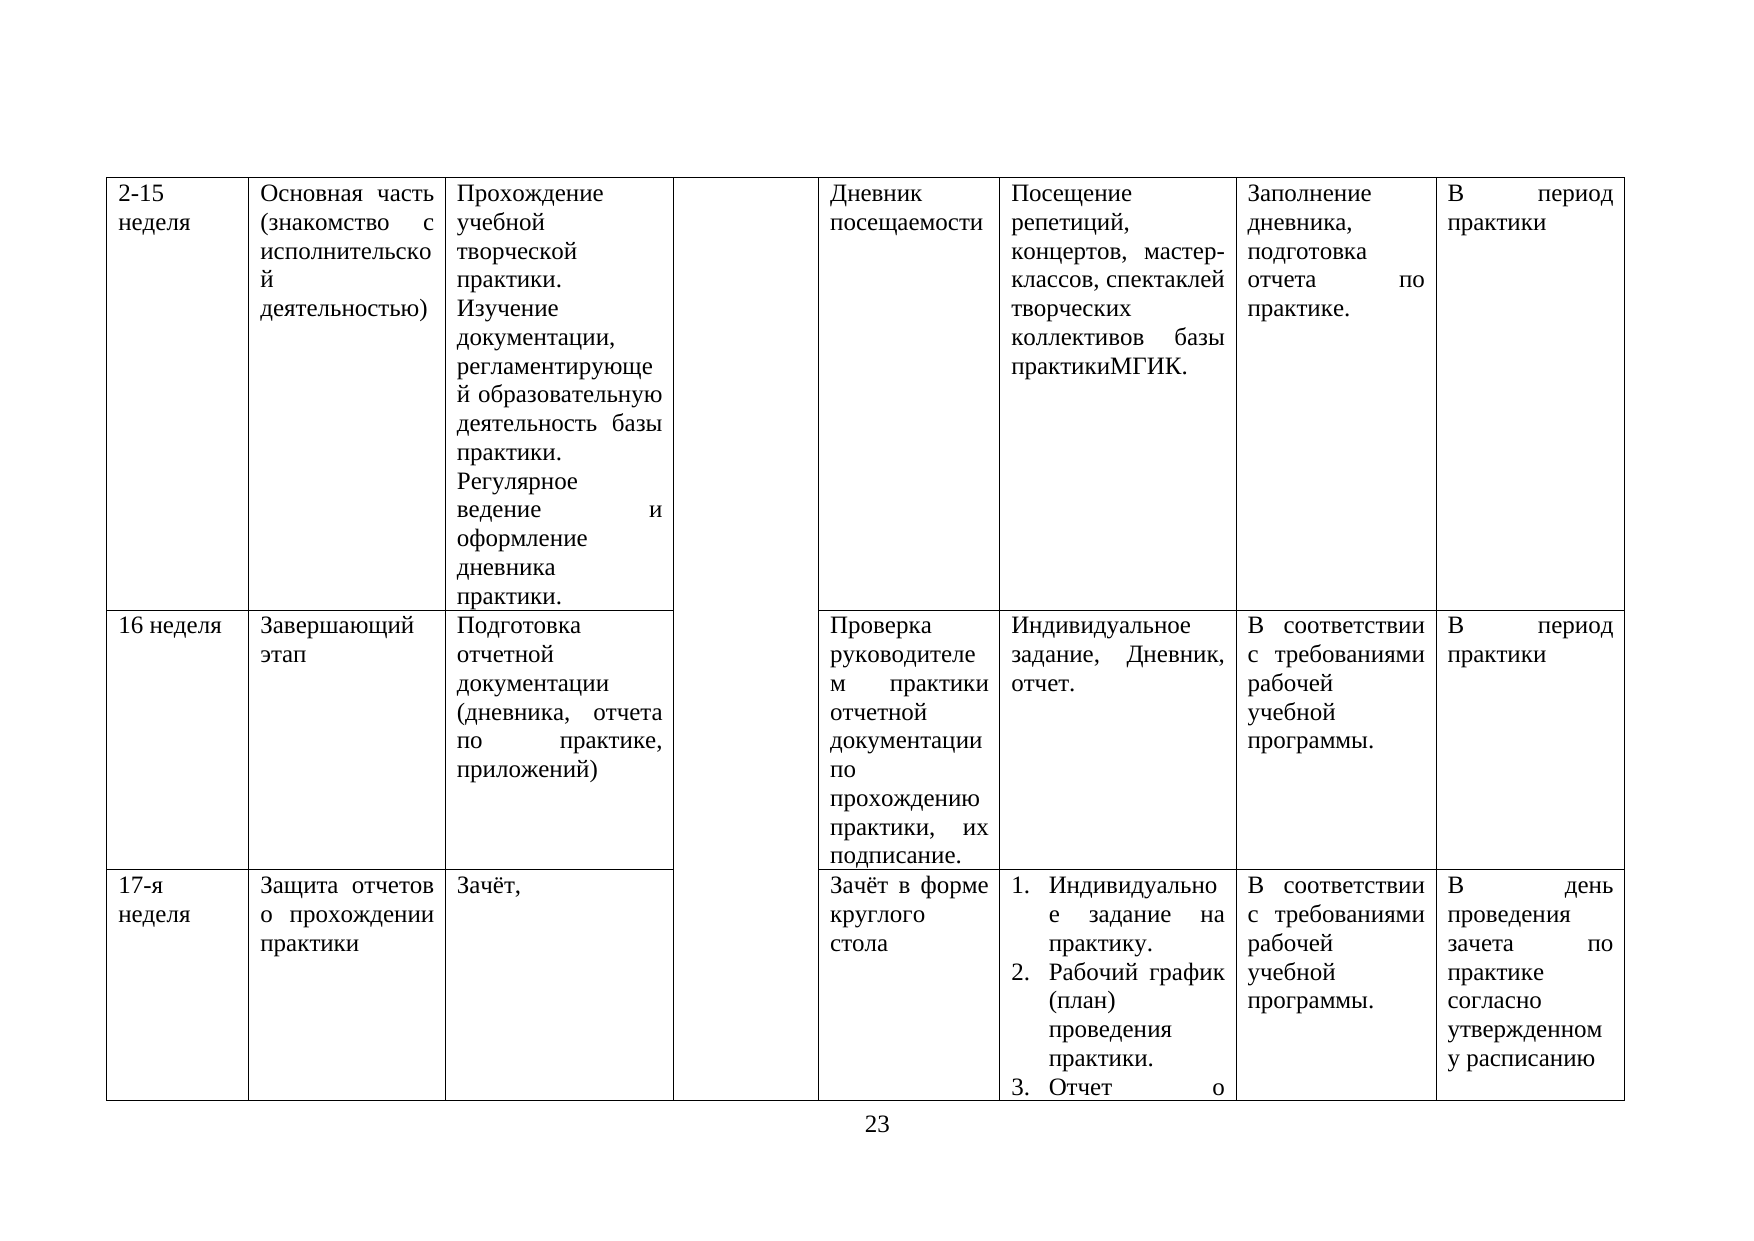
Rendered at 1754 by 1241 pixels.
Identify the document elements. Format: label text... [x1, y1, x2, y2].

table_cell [819, 870, 999, 1100]
table_cell Зачёт, [446, 870, 673, 1100]
table_cell В период практики [1437, 611, 1624, 869]
table_cell В период практики [1437, 178, 1624, 609]
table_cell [1237, 870, 1436, 1100]
table_cell В соответствии с требованиями рабочей учебной программы. [1237, 611, 1436, 869]
table_cell Проверка руководителем практики отчетной документации по прохождению практики, их подписание. [819, 611, 999, 869]
table_cell 16 неделя [107, 611, 248, 869]
table_cell Заполнение дневника, подготовка отчета по практике. [1237, 178, 1436, 609]
table_cell Прохождение учебной творческой практики. Изучение документации, регламентирующей образовательную деятельность базы практики. Регулярное ведение и оформление дневника практики. [446, 178, 673, 609]
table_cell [249, 870, 445, 1100]
table_cell Подготовка отчетной документации (дневника, отчета по практике, приложений) [446, 611, 673, 869]
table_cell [1437, 870, 1624, 1100]
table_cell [1000, 870, 1236, 1100]
table_cell Дневник посещаемости [819, 178, 999, 609]
table_cell 2-15 неделя [107, 178, 248, 609]
table_cell Завершающий этап [249, 611, 445, 869]
table_cell Индивидуальное задание, Дневник, отчет. [1000, 611, 1236, 869]
table_cell Посещение репетиций, концертов, мастер-классов, спектаклей творческих коллективов базы практикиМГИК. [1000, 178, 1236, 609]
table_cell 17-я неделя [107, 870, 248, 1100]
table_cell Основная часть (знакомство с исполнительской деятельностью) [249, 178, 445, 609]
